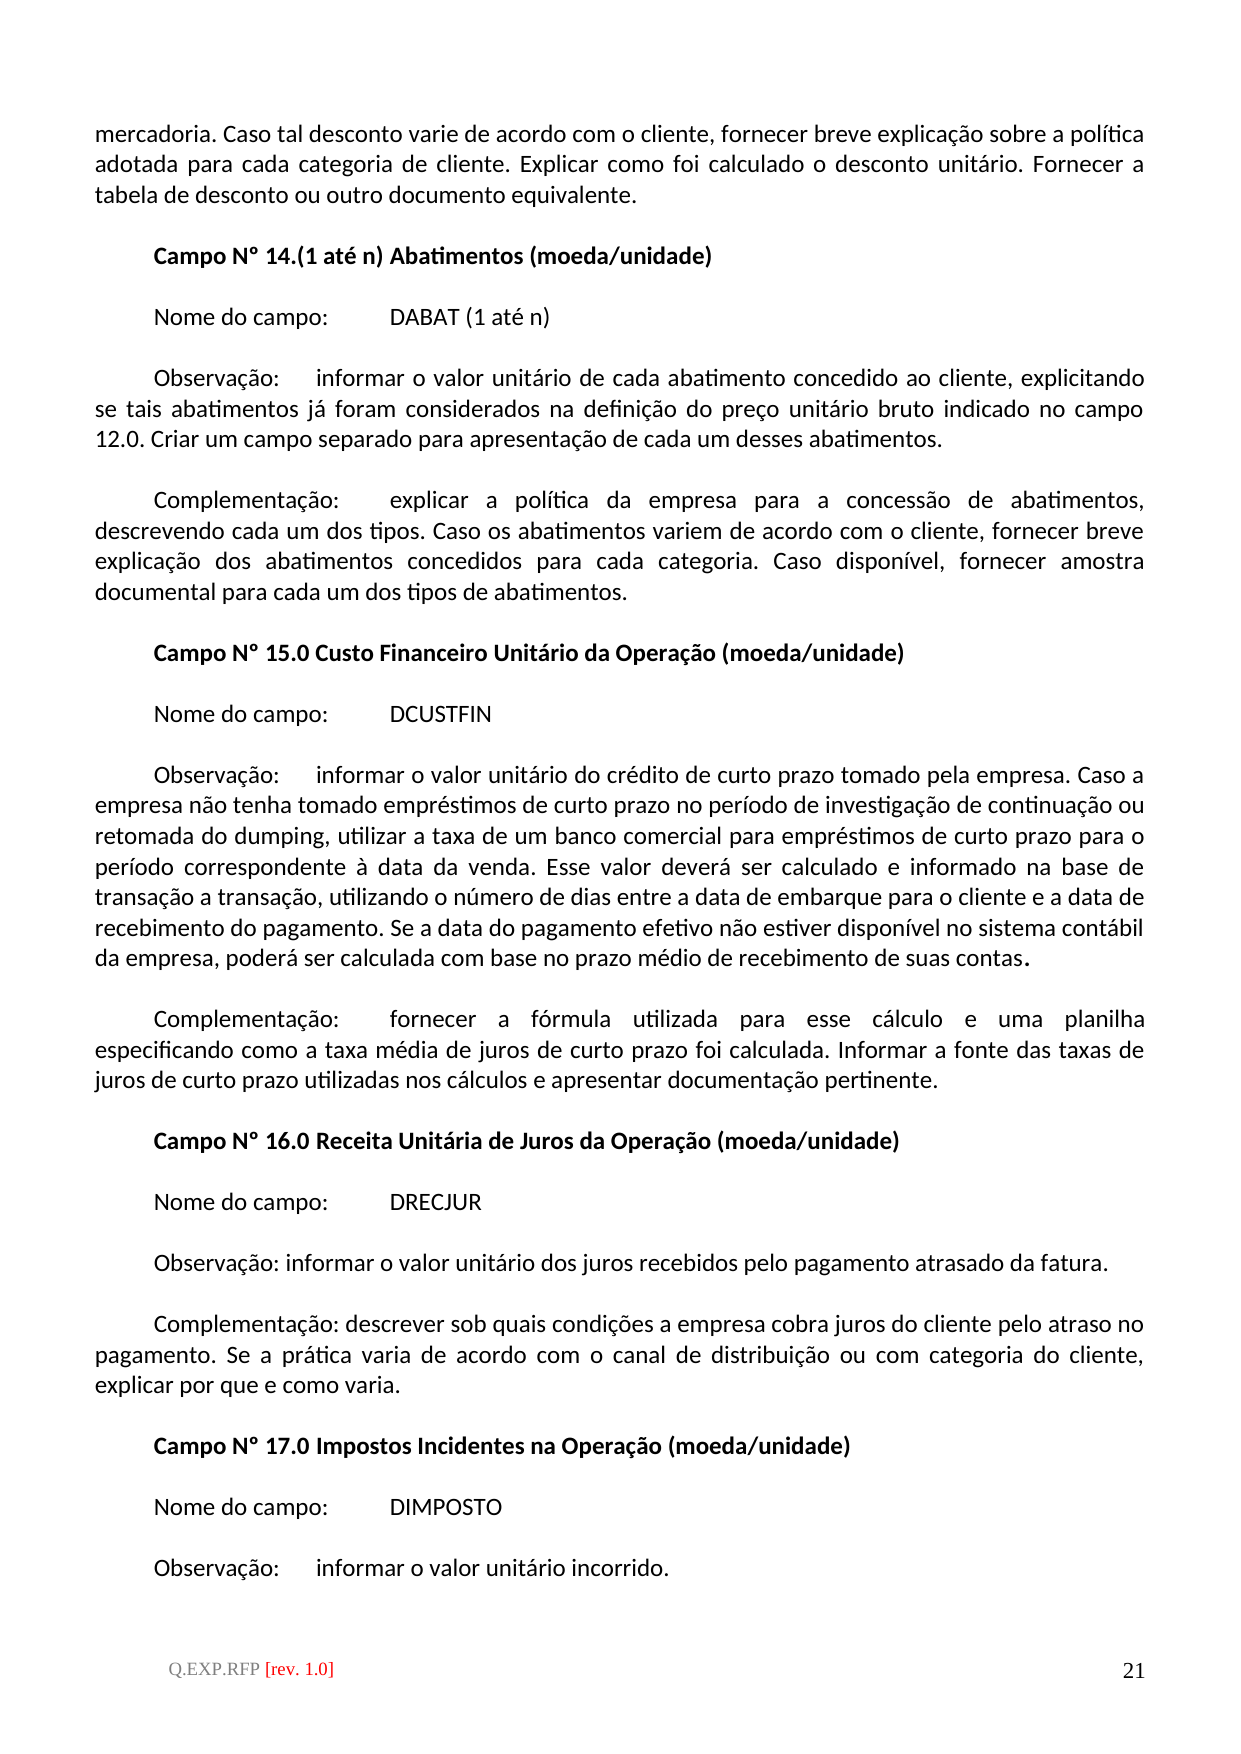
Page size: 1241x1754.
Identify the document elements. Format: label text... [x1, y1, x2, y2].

text Observação: informar o valor unitário incorrido. [94, 1553, 1146, 1583]
text Observação: informar o valor unitário dos juros recebidos pelo pagamento atrasado da fatura. [94, 1247, 1146, 1278]
text Campo Nº 17.0 Impostos Incidentes na Operação (moeda/unidade) [94, 1431, 1146, 1461]
text Complementação: fornecer a fórmula utilizada para esse cálculo e uma planilha especificando como a taxa média de juros de curto prazo foi calculada. Informar a fonte das taxas de juros de curto prazo utilizadas nos cálculos e apresentar documentação pertinente. [94, 1003, 1146, 1095]
text Campo Nº 14.(1 até n) Abatimentos (moeda/unidade) [94, 240, 1146, 271]
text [94, 118, 1146, 210]
text Complementação: explicar a política da empresa para a concessão de abatimentos, descrevendo cada um dos tipos. Caso os abatimentos variem de acordo com o cliente, fornecer breve explicação dos abatimentos concedidos para cada categoria. Caso disponível, fornecer amostra documental para cada um dos tipos de abatimentos. [94, 484, 1146, 606]
text Campo Nº 16.0 Receita Unitária de Juros da Operação (moeda/unidade) [94, 1125, 1146, 1156]
text Nome do campo: DIMPOSTO [94, 1492, 1146, 1522]
text Nome do campo: DRECJUR [94, 1186, 1146, 1217]
text Complementação: descrever sob quais condições a empresa cobra juros do cliente pelo atraso no pagamento. Se a prática varia de acordo com o canal de distribuição ou com categoria do cliente, explicar por que e como varia. [94, 1308, 1146, 1400]
text Nome do campo: DABAT (1 até n) [94, 301, 1146, 332]
text Observação: informar o valor unitário de cada abatimento concedido ao cliente, explicitando se tais abatimentos já foram considerados na definição do preço unitário bruto indicado no campo 12.0. Criar um campo separado para apresentação de cada um desses abatimentos. [94, 362, 1146, 454]
text Observação: informar o valor unitário do crédito de curto prazo tomado pela empresa. Caso a empresa não tenha tomado empréstimos de curto prazo no período de investigação de continuação ou retomada do dumping, utilizar a taxa de um banco comercial para empréstimos de curto prazo para o período correspondente à data da venda. Esse valor deverá ser calculado e informado na base de transação a transação, utilizando o número de dias entre a data de embarque para o cliente e a data de recebimento do pagamento. Se a data do pagamento efetivo não estiver disponível no sistema contábil da empresa, poderá ser calculada com base no prazo médio de recebimento de suas contas. [94, 759, 1146, 973]
text Nome do campo: DCUSTFIN [94, 698, 1146, 728]
text Campo Nº 15.0 Custo Financeiro Unitário da Operação (moeda/unidade) [94, 637, 1146, 667]
